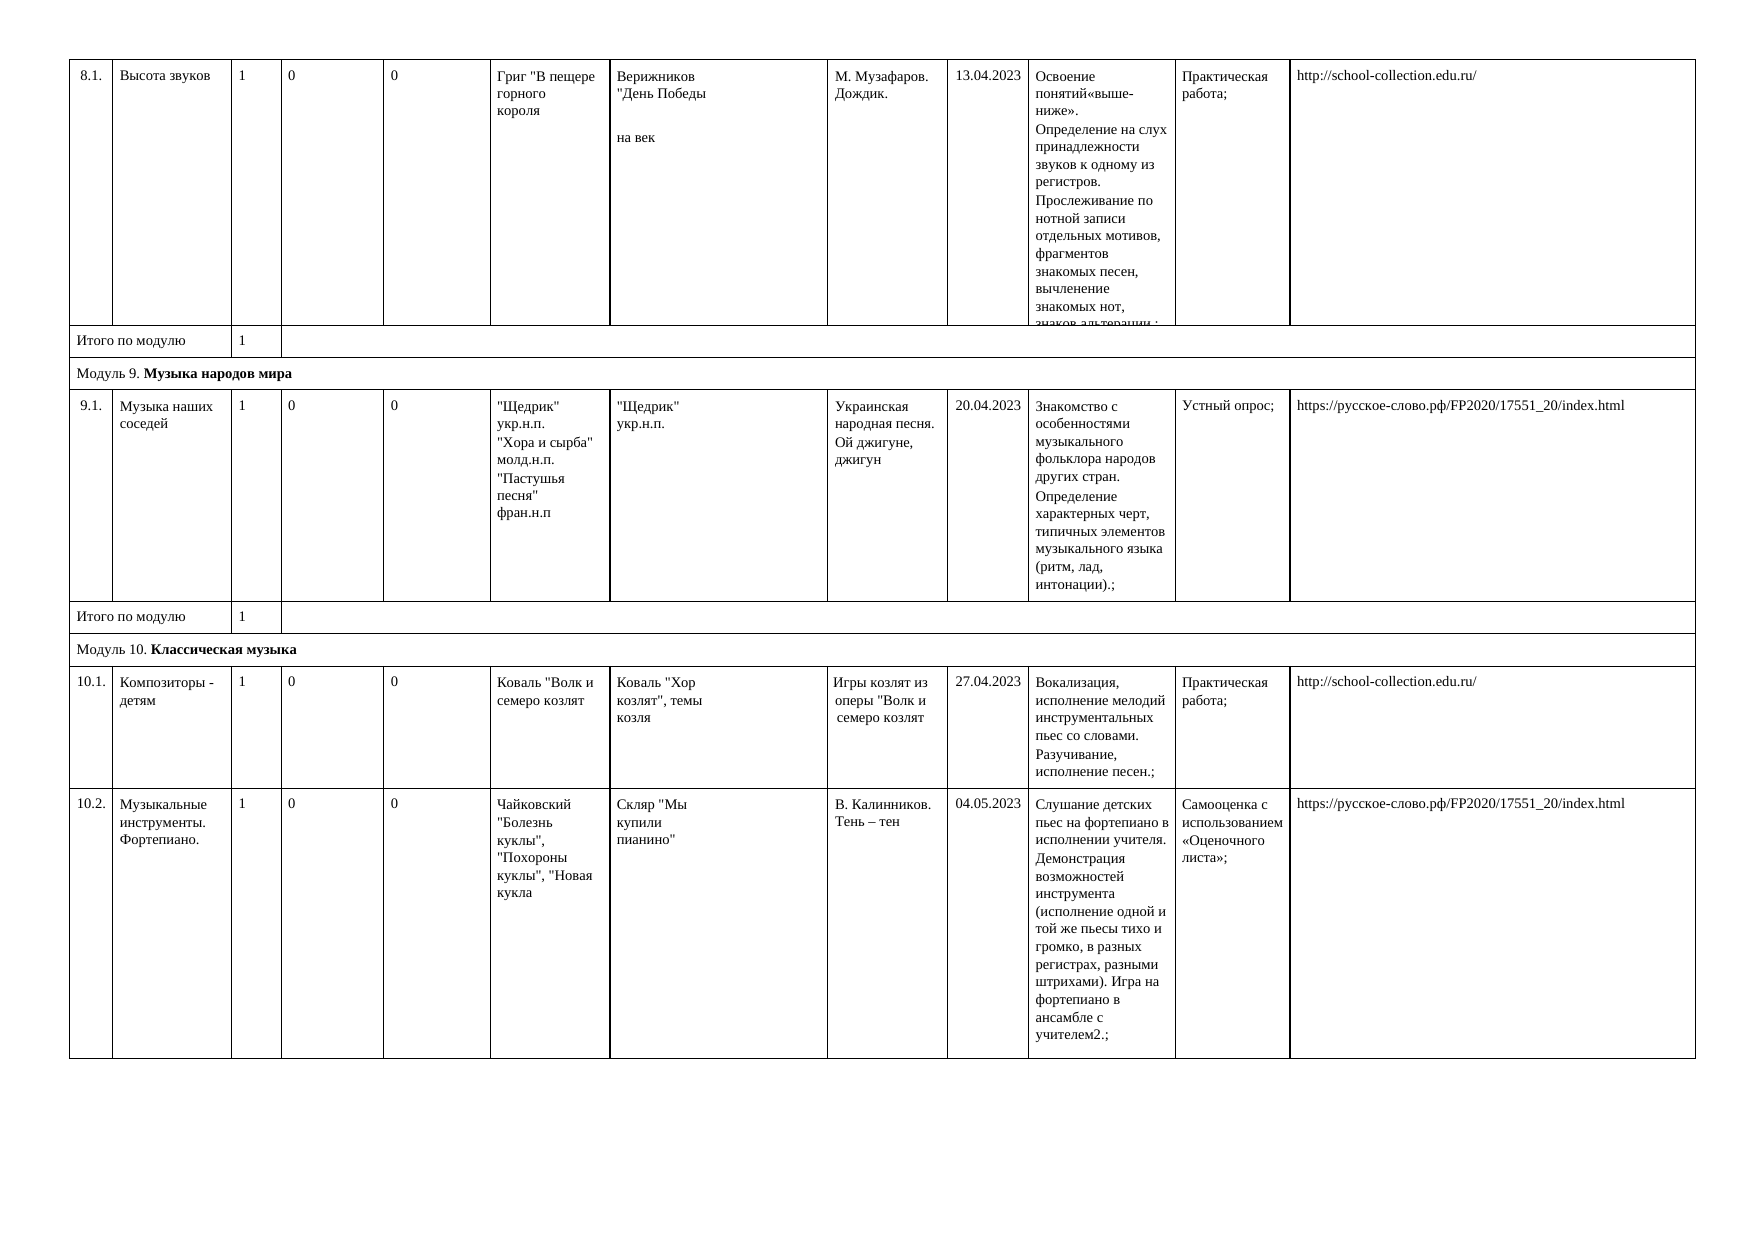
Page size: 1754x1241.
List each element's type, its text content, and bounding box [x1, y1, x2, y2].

table_cell Итого по модулю [70, 602, 231, 633]
table_cell Украинская народная песня. Ой джигуне, джигун [828, 390, 947, 601]
table_cell Скляр "Мы купили пианино" [611, 789, 827, 1057]
table_header 13.04.2023 [948, 60, 1028, 324]
table_cell Устный опрос; [1176, 390, 1289, 601]
table_cell 1 [232, 390, 281, 601]
table_cell 0 [282, 667, 383, 788]
table_header Освоение понятий«выше-ниже». Определение на слух принадлежности звуков к одному из регистров. Прослеживание по нотной записи отдельных мотивов, фрагментов знакомых песен, вычленение знакомых нот, знаков альтерации.; [1029, 60, 1175, 324]
table_cell 10.1. [70, 667, 112, 788]
table_cell Музыкальные инструменты. Фортепиано. [113, 789, 231, 1057]
table_cell Модуль 9. Музыка народов мира [70, 358, 1695, 389]
table_cell Практическая работа; [1176, 667, 1289, 788]
table_cell 1 [232, 326, 281, 357]
table_header http://school-collection.edu.ru/ [1291, 60, 1695, 324]
table_cell 0 [384, 667, 490, 788]
table_cell "Щедрик" укр.н.п. [611, 390, 827, 601]
table_cell https://русское-слово.рф/FP2020/17551_20/index.html [1291, 789, 1695, 1057]
table_cell [282, 326, 1695, 357]
table_cell [282, 602, 1695, 633]
table_cell Игры козлят из оперы "Волк и семеро козлят [828, 667, 947, 788]
table_header 8.1. [70, 60, 112, 324]
table_header 0 [384, 60, 490, 324]
table_cell Чайковский "Болезнь куклы", "Похороны куклы", "Новая кукла [491, 789, 609, 1057]
table_header М. Музафаров. Дождик. [828, 60, 947, 324]
table_cell 0 [282, 789, 383, 1057]
table_cell http://school-collection.edu.ru/ [1291, 667, 1695, 788]
table_cell 0 [282, 390, 383, 601]
table_header Практическая работа; [1176, 60, 1289, 324]
table_cell Итого по модулю [70, 326, 231, 357]
table_cell Вокализация, исполнение мелодий инструментальных пьес со словами. Разучивание, исполнение песен.; [1029, 667, 1175, 788]
table_cell Самооценка с использованием«Оценочного листа»; [1176, 789, 1289, 1057]
table_header 1 [232, 60, 281, 324]
table_cell 20.04.2023 [948, 390, 1028, 601]
table_header Верижников "День Победы на век [611, 60, 827, 324]
table_cell В. Калинников. Тень – тен [828, 789, 947, 1057]
table_cell 0 [384, 390, 490, 601]
table_cell Модуль 10. Классическая музыка [70, 634, 1695, 666]
table_cell 1 [232, 789, 281, 1057]
table_cell "Щедрик" укр.н.п. "Хора и сырба" молд.н.п. "Пастушья песня" фран.н.п [491, 390, 609, 601]
table_cell 9.1. [70, 390, 112, 601]
table_cell https://русское-слово.рф/FP2020/17551_20/index.html [1291, 390, 1695, 601]
table_header Высота звуков [113, 60, 231, 324]
table_cell Коваль "Волк и семеро козлят [491, 667, 609, 788]
table_cell 0 [384, 789, 490, 1057]
table_cell Знакомство с особенностями музыкального фольклора народов других стран. Определение характерных черт, типичных элементов музыкального языка (ритм, лад, интонации).; [1029, 390, 1175, 601]
table_cell 27.04.2023 [948, 667, 1028, 788]
table_header Григ "В пещере горного короля [491, 60, 609, 324]
table_cell 10.2. [70, 789, 112, 1057]
table_cell Композиторы -детям [113, 667, 231, 788]
table_cell Музыка наших соседей [113, 390, 231, 601]
table_cell Слушание детских пьес на фортепиано в исполнении учителя. Демонстрация возможностей инструмента (исполнение одной и той же пьесы тихо и громко, в разных регистрах, разными штрихами). Игра на фортепиано в ансамбле с учителем2.; [1029, 789, 1175, 1057]
table_cell Коваль "Хор козлят", темы козля [611, 667, 827, 788]
table_header 0 [282, 60, 383, 324]
table_cell 04.05.2023 [948, 789, 1028, 1057]
table_cell 1 [232, 602, 281, 633]
table_cell 1 [232, 667, 281, 788]
